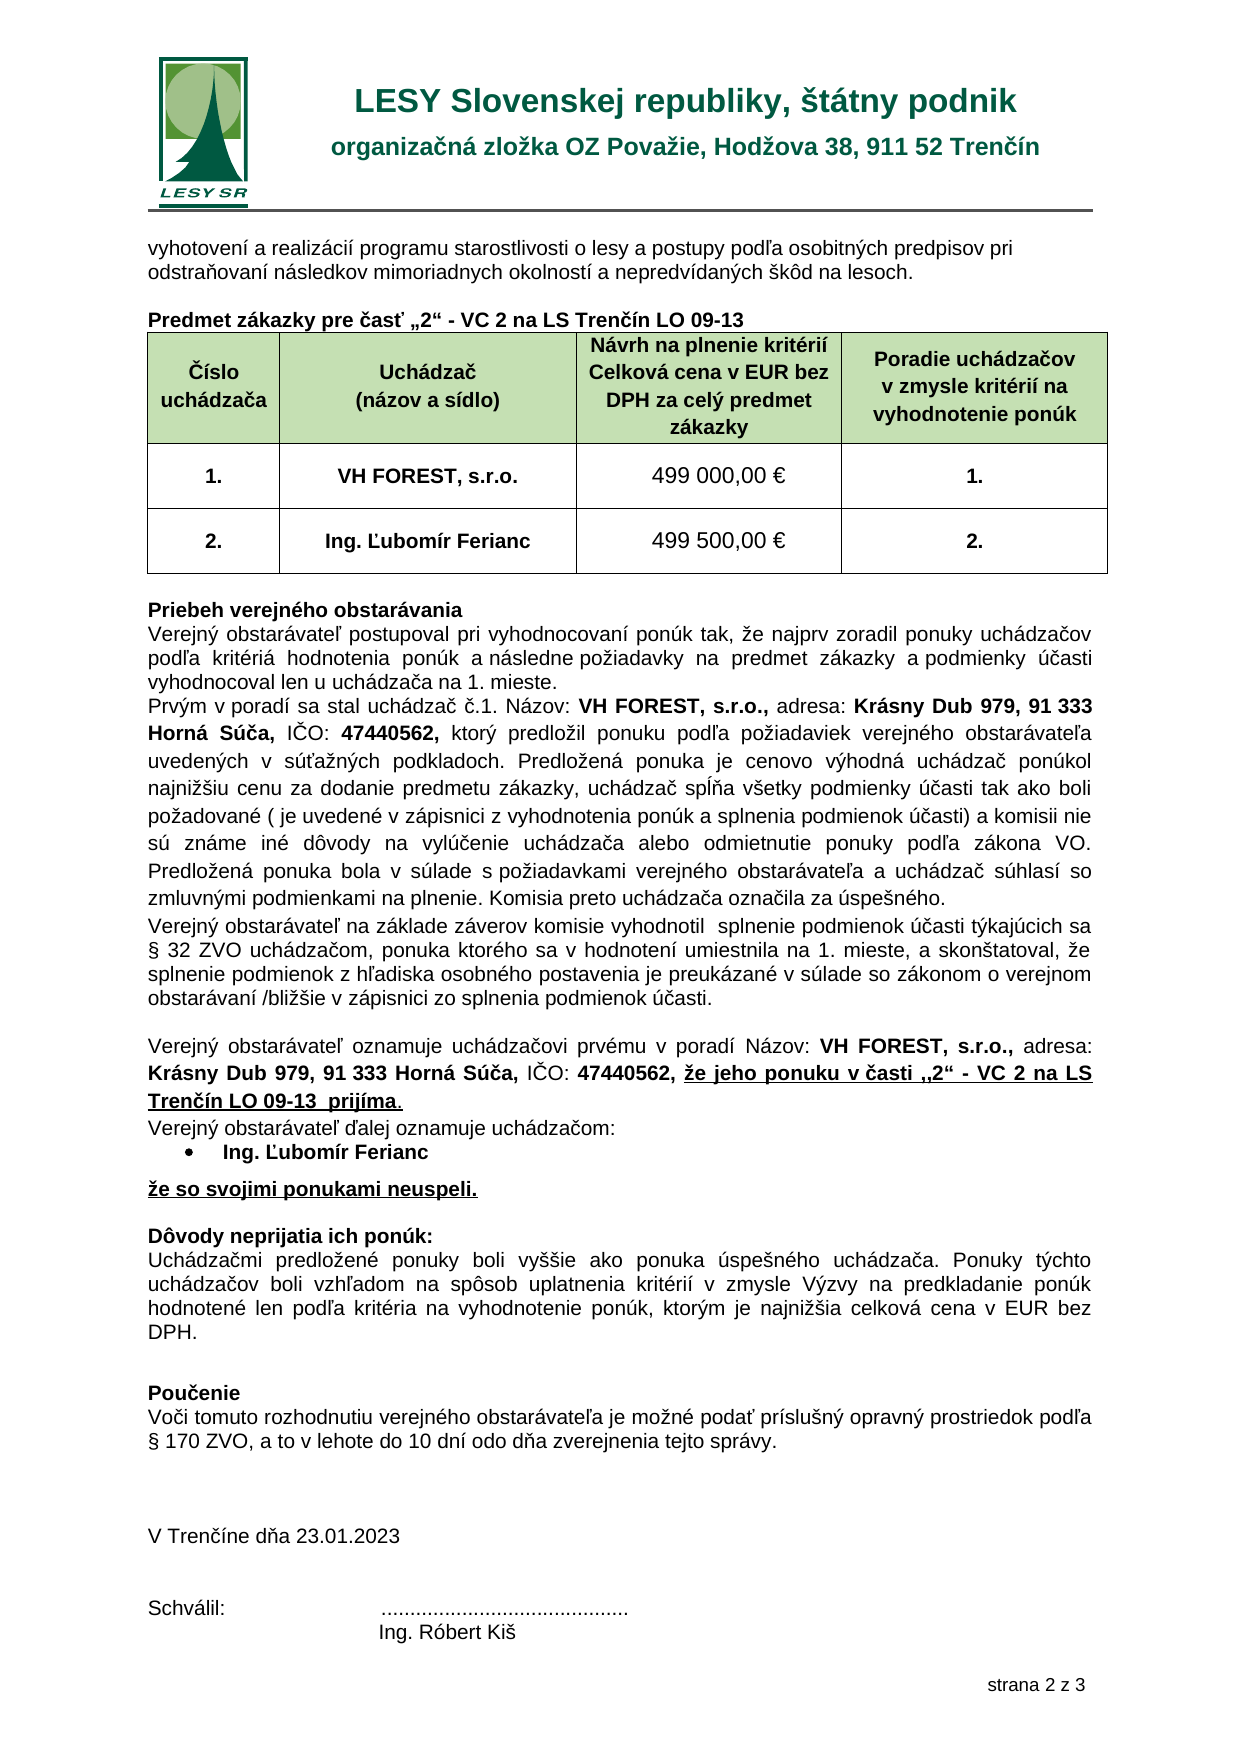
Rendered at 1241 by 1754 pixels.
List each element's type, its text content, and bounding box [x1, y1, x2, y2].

table_cell 2. [148, 509, 279, 573]
text Voči tomuto rozhodnutiu verejného obstarávateľa je možné podať príslušný opravný prostriedok podľa § 170 ZVO, a to v lehote do 10 dní odo dňa zverejnenia tejto správy. [148, 1404, 1092, 1452]
text Verejný obstarávateľ ďalej oznamuje uchádzačom: [148, 1116, 1092, 1140]
table_header Poradie uchádzačov v zmysle kritérií na vyhodnotenie ponúk [842, 333, 1107, 443]
table_cell 499 500,00 € [577, 509, 841, 573]
table_cell VH FOREST, s.r.o. [280, 444, 576, 508]
table_cell 2. [842, 509, 1107, 573]
text Verejný obstarávateľ na základe záverov komisie vyhodnotil splnenie podmienok účasti týkajúcich sa § 32 ZVO uchádzačom, ponuka ktorého sa v hodnotení umiestnila na 1. mieste, a skonštatoval, že splnenie podmienok z hľadiska osobného postavenia je preukázané v súlade so zákonom o verejnom obstarávaní /bližšie v zápisnici zo splnenia podmienok účasti. [148, 914, 1092, 1009]
table_cell 1. [148, 444, 279, 508]
text Uchádzačmi predložené ponuky boli vyššie ako ponuka úspešného uchádzača. Ponuky týchto uchádzačov boli vzhľadom na spôsob uplatnenia kritérií v zmysle Výzvy na predkladanie ponúk hodnotené len podľa kritéria na vyhodnotenie ponúk, ktorým je najnižšia celková cena v EUR bez DPH. [148, 1248, 1092, 1344]
text Verejný obstarávateľ oznamuje uchádzačovi prvému v poradí Názov: VH FOREST, s.r.o., adresa: Krásny Dub 979, 91 333 Horná Súča, IČO: 47440562, že jeho ponuku v časti ,,2“ - VC 2 na LS Trenčín LO 09-13 prijíma. [148, 1033, 1092, 1112]
text Prvým v poradí sa stal uchádzač č.1. Názov: VH FOREST, s.r.o., adresa: Krásny Dub 979, 91 333 Horná Súča, IČO: 47440562, ktorý predložil ponuku podľa požiadaviek verejného obstarávateľa uvedených v súťažných podkladoch. Predložená ponuka je cenovo výhodná uchádzač ponúkol najnižšiu cenu za dodanie predmetu zákazky, uchádzač spĺňa všetky podmienky účasti tak ako boli požadované ( je uvedené v zápisnici z vyhodnotenia ponúk a splnenia podmienok účasti) a komisii nie sú známe iné dôvody na vylúčenie uchádzača alebo odmietnutie ponuky podľa zákona VO. Predložená ponuka bola v súlade s požiadavkami verejného obstarávateľa a uchádzač súhlasí so zmluvnými podmienkami na plnenie. Komisia preto uchádzača označila za úspešného. [148, 694, 1092, 910]
text Schválil: ........................................... [148, 1596, 1092, 1620]
text že so svojimi ponukami neuspeli. [148, 1176, 1092, 1200]
text V Trenčíne dňa 23.01.2023 [148, 1524, 1092, 1548]
text Poučenie [148, 1381, 1092, 1404]
text Dôvody neprijatia ich ponúk: [148, 1224, 1092, 1248]
text Priebeh verejného obstarávania [148, 598, 1092, 622]
table_cell 1. [842, 444, 1107, 508]
table_header Návrh na plnenie kritérií Celková cena v EUR bez DPH za celý predmet zákazky [577, 333, 841, 443]
text Predmet zákazky pre časť „2“ - VC 2 na LS Trenčín LO 09-13 [148, 308, 1092, 332]
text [148, 236, 1092, 284]
text Ing. Róbert Kiš [148, 1620, 1092, 1644]
list Ing. Ľubomír Ferianc [185, 1140, 1092, 1164]
text Verejný obstarávateľ postupoval pri vyhodnocovaní ponúk tak, že najprv zoradil ponuky uchádzačov podľa kritériá hodnotenia ponúk a následne požiadavky na predmet zákazky a podmienky účasti vyhodnocoval len u uchádzača na 1. mieste. [148, 622, 1092, 694]
table_header Uchádzač (názov a sídlo) [280, 333, 576, 443]
table_header Číslo uchádzača [148, 333, 279, 443]
table_cell 499 000,00 € [577, 444, 841, 508]
table_cell Ing. Ľubomír Ferianc [280, 509, 576, 573]
